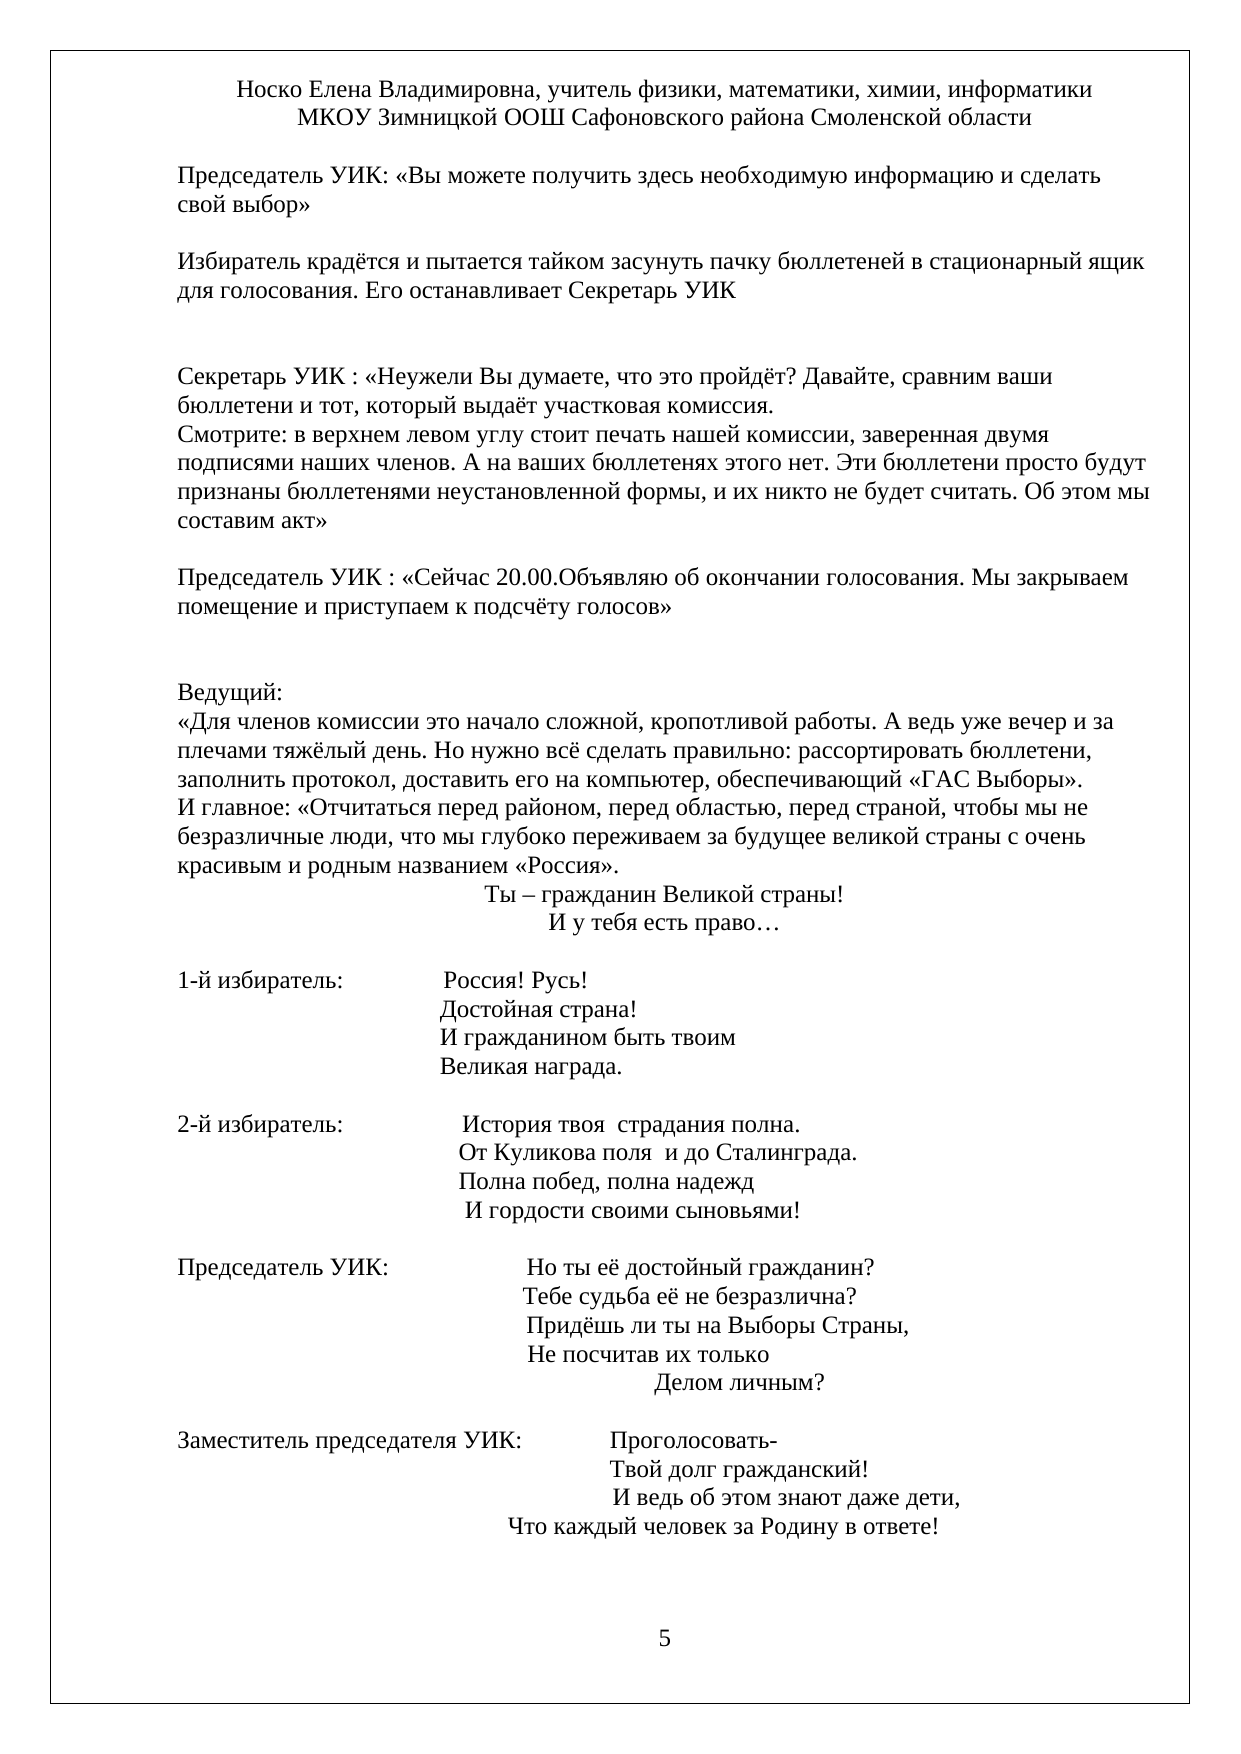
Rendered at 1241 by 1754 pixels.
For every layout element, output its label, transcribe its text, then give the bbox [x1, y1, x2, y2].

text Ты – гражданин Великой страны! [177, 879, 1152, 907]
text «Для членов комиссии это начало сложной, кропотливой работы. А ведь уже вечер и за плечами тяжёлый день. Но нужно всё сделать правильно: рассортировать бюллетени, заполнить протокол, доставить его на компьютер, обеспечивающий «ГАС Выборы». [177, 706, 1152, 792]
text И гордости своими сыновьями! [177, 1195, 1152, 1224]
text И у тебя есть право… [177, 907, 1152, 936]
text 2-й избиратель: История твоя страдания полна. [177, 1109, 1152, 1137]
text Тебе судьба её не безразлична? [177, 1281, 1152, 1310]
text Смотрите: в верхнем левом углу стоит печать нашей комиссии, заверенная двумя подписями наших членов. А на ваших бюллетенях этого нет. Эти бюллетени просто будут признаны бюллетенями неустановленной формы, и их никто не будет считать. Об этом мы составим акт» [177, 419, 1152, 534]
text Председатель УИК : «Сейчас 20.00.Объявляю об окончании голосования. Мы закрываем помещение и приступаем к подсчёту голосов» [177, 562, 1152, 620]
text И гражданином быть твоим [177, 1022, 1152, 1051]
text Избиратель крадётся и пытается тайком засунуть пачку бюллетеней в стационарный ящик для голосования. Его останавливает Секретарь УИК [177, 246, 1152, 332]
text Секретарь УИК : «Неужели Вы думаете, что это пройдёт? Давайте, сравним ваши бюллетени и тот, который выдаёт участковая комиссия. [177, 361, 1152, 419]
text Делом личным? [177, 1367, 1152, 1396]
text Твой долг гражданский! [177, 1454, 1152, 1482]
text И главное: «Отчитаться перед районом, перед областью, перед страной, чтобы мы не безразличные люди, что мы глубоко переживаем за будущее великой страны с очень красивым и родным названием «Россия». [177, 792, 1152, 879]
text 1-й избиратель: Россия! Русь! [177, 965, 1152, 994]
text Заместитель председателя УИК: Проголосовать- [177, 1425, 1152, 1454]
text Полна побед, полна надежд [177, 1166, 1152, 1195]
text Не посчитав их только [177, 1339, 1152, 1367]
text Достойная страна! [177, 994, 1152, 1022]
text Придёшь ли ты на Выборы Страны, [177, 1310, 1152, 1339]
text Великая награда. [177, 1051, 1152, 1080]
text Что каждый человек за Родину в ответе! [177, 1511, 1152, 1540]
text И ведь об этом знают даже дети, [177, 1482, 1152, 1511]
text Председатель УИК: «Вы можете получить здесь необходимую информацию и сделать свой выбор» [177, 160, 1152, 217]
text Председатель УИК: Но ты её достойный гражданин? [177, 1252, 1152, 1281]
text Ведущий: [177, 677, 1152, 706]
text От Куликова поля и до Сталинграда. [177, 1137, 1152, 1166]
